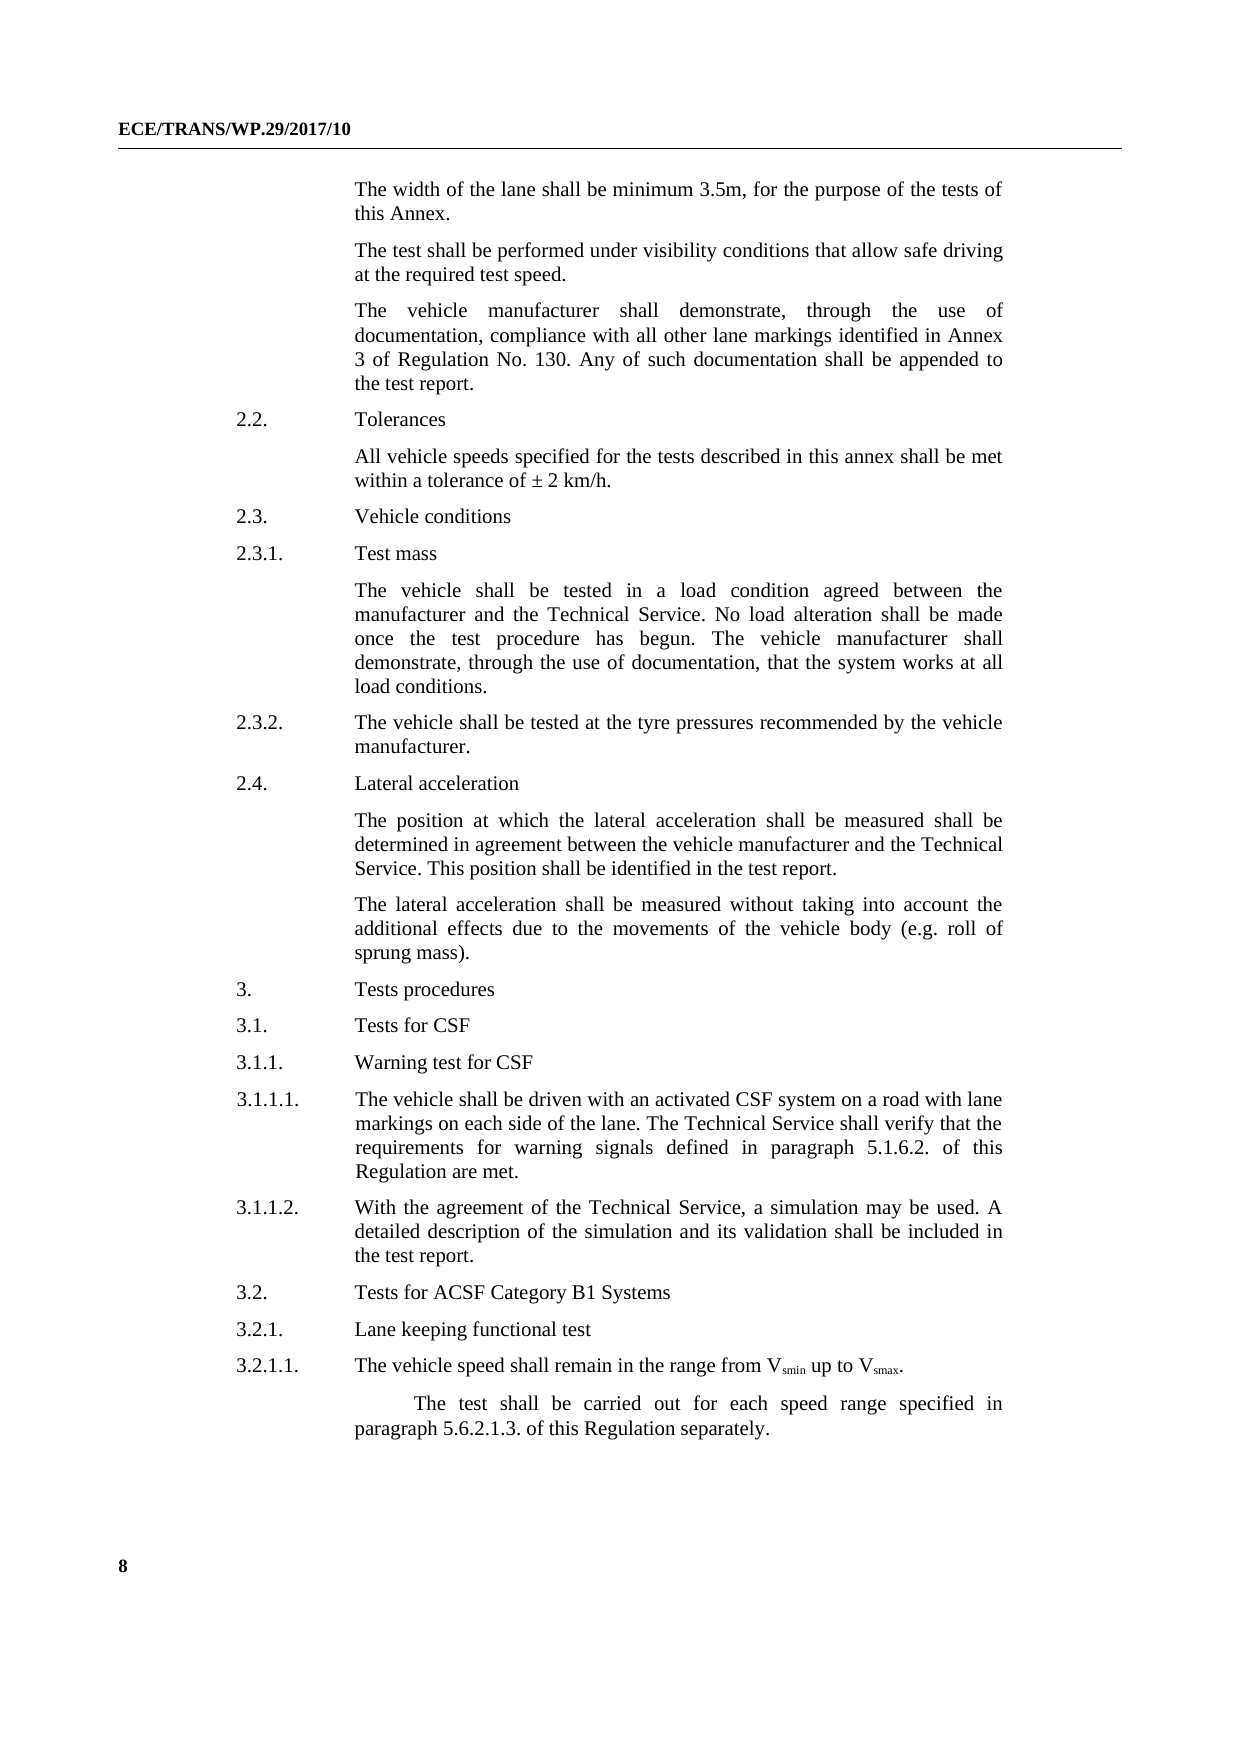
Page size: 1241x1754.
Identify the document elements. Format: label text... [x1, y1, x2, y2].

text The test shall be performed under visibility conditions that allow safe driving at the required test speed. [354, 238, 1004, 286]
text 3. Tests procedures [236, 977, 1004, 1001]
text The test shall be carried out for each speed range specified in paragraph 5.6.2.1.3. of this Regulation separately. [354, 1390, 1004, 1440]
text 3.2. Tests for ACSF Category B1 Systems [236, 1280, 1004, 1304]
text 3.1. Tests for CSF [236, 1013, 1004, 1037]
text All vehicle speeds specified for the tests described in this annex shall be met within a tolerance of ± 2 km/h. [354, 444, 1004, 492]
text 2.3.2. The vehicle shall be tested at the tyre pressures recommended by the vehicle manufacturer. [236, 710, 1004, 758]
text The width of the lane shall be minimum 3.5m, for the purpose of the tests of this Annex. [354, 177, 1004, 225]
text 3.1.1.2. With the agreement of the Technical Service, a simulation may be used. A detailed description of the simulation and its validation shall be included in the test report. [236, 1195, 1004, 1267]
text The position at which the lateral acceleration shall be measured shall be determined in agreement between the vehicle manufacturer and the Technical Service. This position shall be identified in the test report. [354, 807, 1004, 880]
text 3.1.1. Warning test for CSF [236, 1050, 1004, 1074]
text 3.2.1.1. The vehicle speed shall remain in the range from Vsmin up to Vsmax. [236, 1353, 1004, 1377]
text 2.2. Tolerances [236, 407, 1004, 431]
text The vehicle shall be tested in a load condition agreed between the manufacturer and the Technical Service. No load alteration shall be made once the test procedure has begun. The vehicle manufacturer shall demonstrate, through the use of documentation, that the system works at all load conditions. [354, 577, 1004, 698]
text 3.1.1.1. The vehicle shall be driven with an activated CSF system on a road with lane markings on each side of the lane. The Technical Service shall verify that the requirements for warning signals defined in paragraph 5.1.6.2. of this Regulation are met. [237, 1087, 1003, 1183]
text 2.3. Vehicle conditions [236, 504, 1004, 528]
text 2.4. Lateral acceleration [236, 771, 1004, 795]
text 2.3.1. Test mass [236, 541, 1004, 565]
text 3.2.1. Lane keeping functional test [236, 1317, 1004, 1341]
text The lateral acceleration shall be measured without taking into account the additional effects due to the movements of the vehicle body (e.g. roll of sprung mass). [354, 892, 1004, 964]
text The vehicle manufacturer shall demonstrate, through the use of documentation, compliance with all other lane markings identified in Annex 3 of Regulation No. 130. Any of such documentation shall be appended to the test report. [354, 298, 1004, 395]
